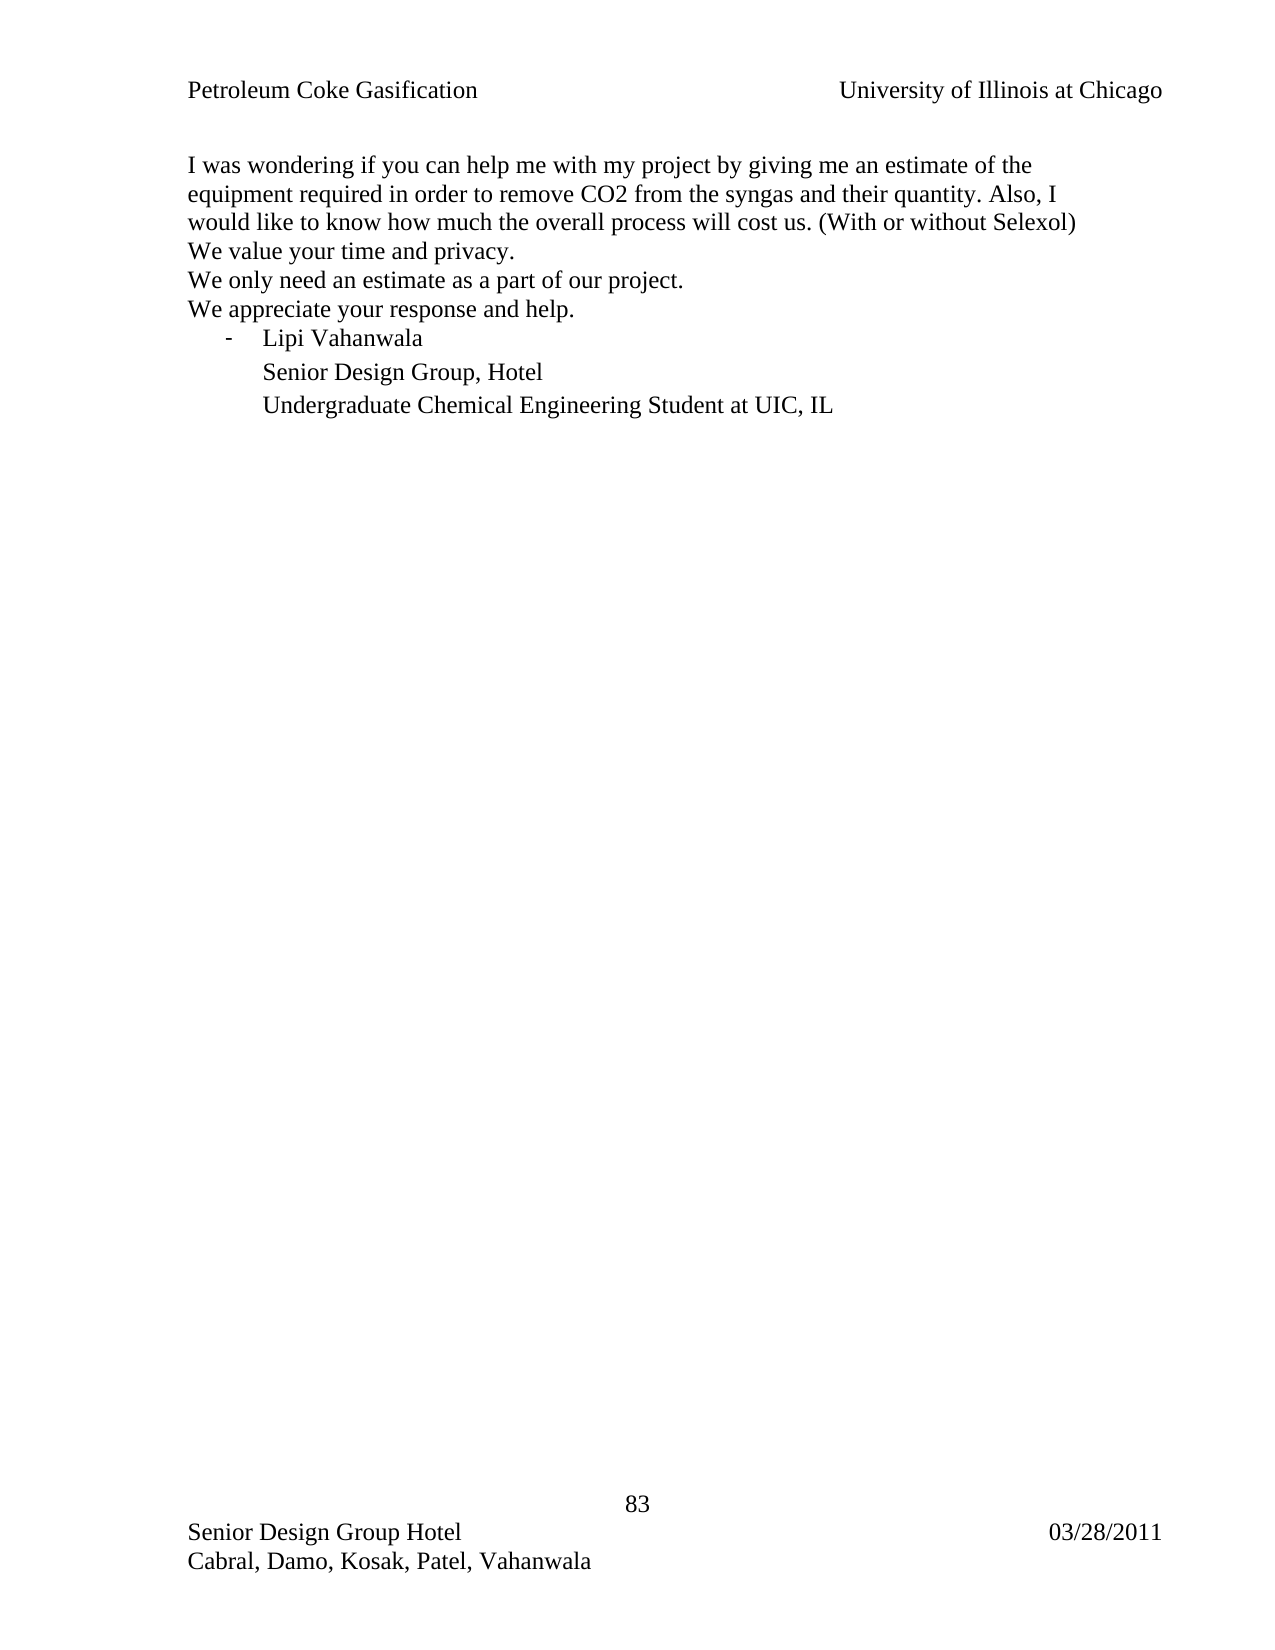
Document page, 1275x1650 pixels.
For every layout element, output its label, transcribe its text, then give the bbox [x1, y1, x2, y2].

text I was wondering if you can help me with my project by giving me an estimate of the equipment required in order to remove CO2 from the syngas and their quantity. Also, I would like to know how much the overall process will cost us. (With or without Selexol) [187, 150, 1087, 236]
text We value your time and privacy. [187, 236, 1087, 265]
list Lipi Vahanwala Senior Design Group, Hotel Undergraduate Chemical Engineering Student at UIC, IL [225, 322, 1087, 419]
text We only need an estimate as a part of our project. [187, 265, 1087, 294]
text We appreciate your response and help. [187, 294, 1087, 322]
